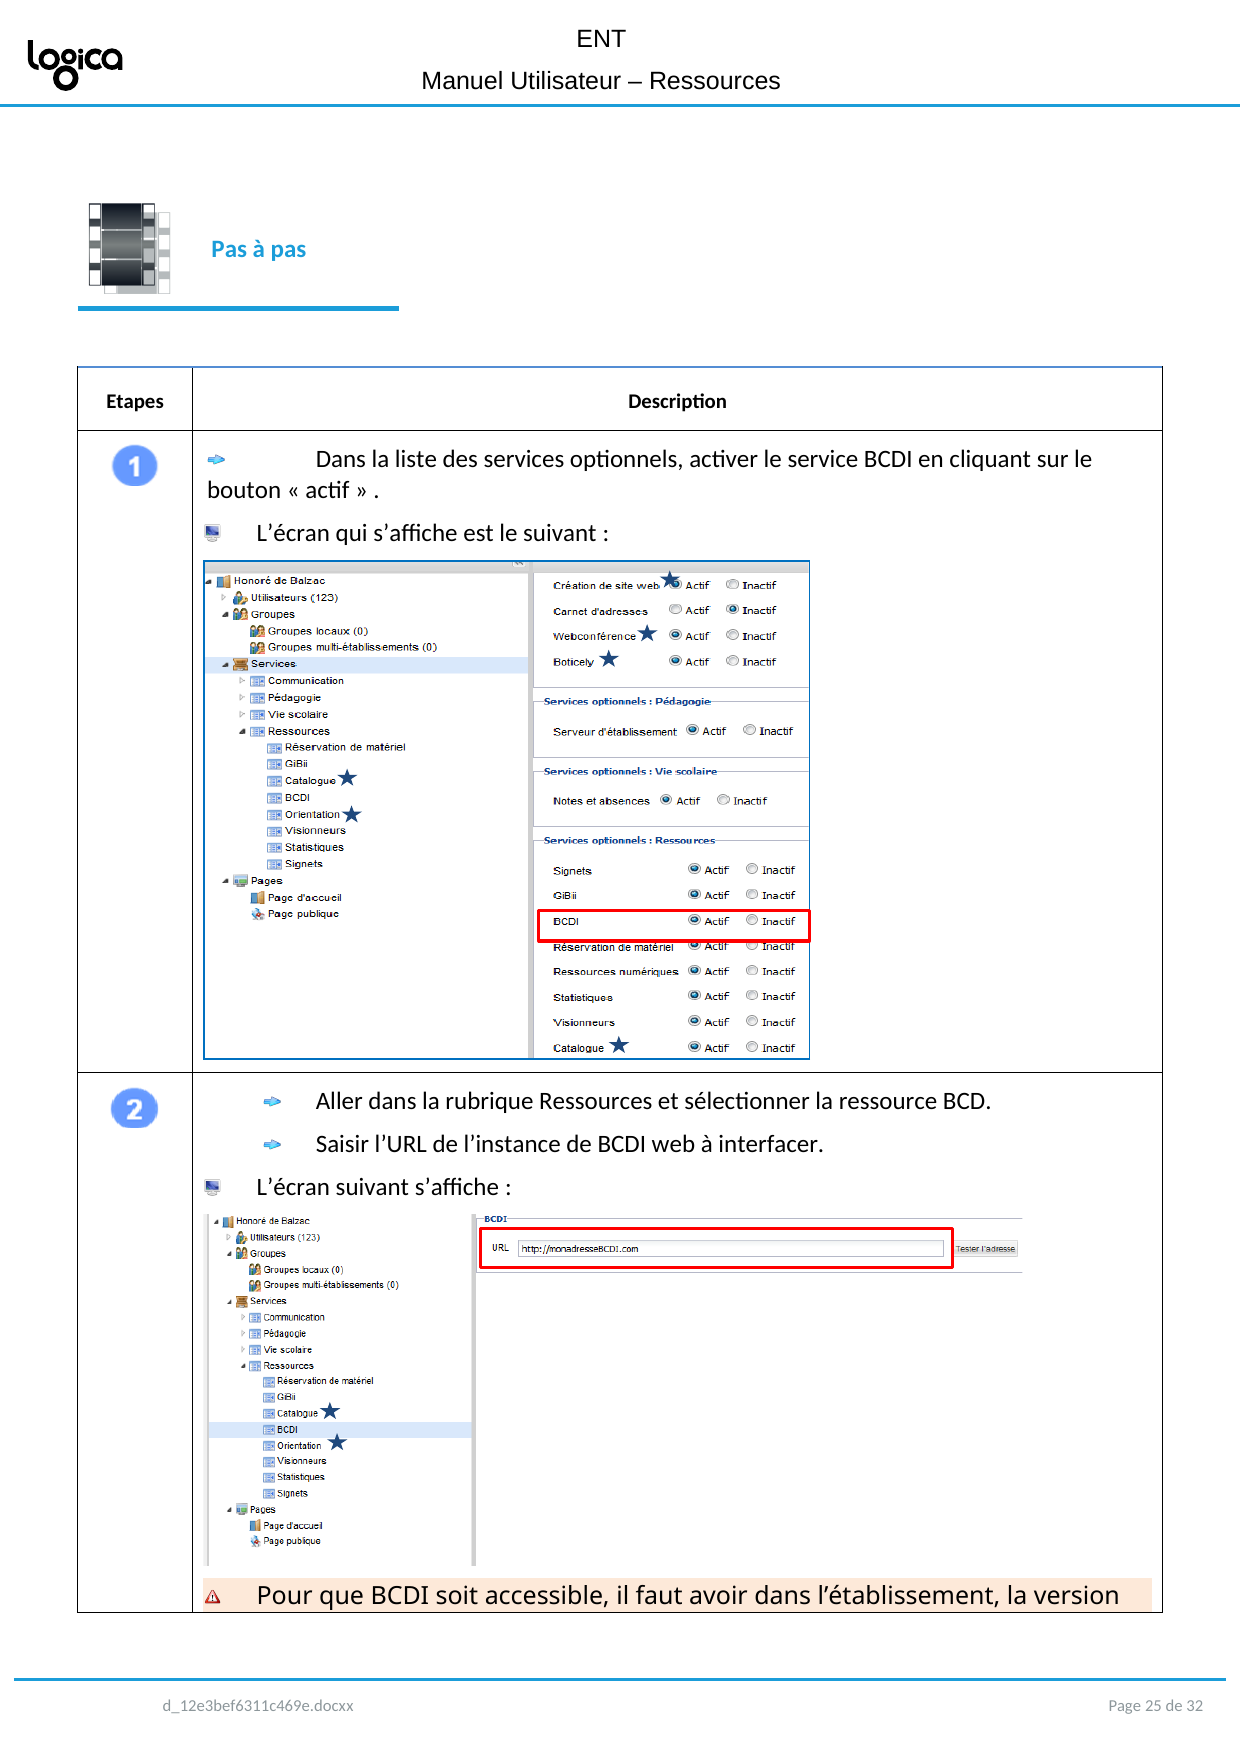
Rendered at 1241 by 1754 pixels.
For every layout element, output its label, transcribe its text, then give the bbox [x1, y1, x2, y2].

picture [204, 1179, 221, 1196]
table_header Description [193, 368, 1162, 430]
picture [540, 912, 808, 939]
picture [109, 445, 161, 486]
picture [204, 1588, 221, 1605]
picture [263, 1136, 281, 1153]
picture [203, 1214, 1023, 1566]
picture [88, 203, 180, 294]
picture [263, 1093, 281, 1110]
picture [207, 451, 225, 468]
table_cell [193, 1073, 1162, 1612]
picture [205, 562, 809, 1058]
table_cell [78, 431, 192, 1072]
table_header [78, 191, 200, 306]
table_cell Dans la liste des services optionnels, activer le service BCDI en cliquant sur le bouton « actif » . L’écran qui s’affiche est le suivant : [193, 431, 1162, 1072]
picture [108, 1087, 162, 1128]
table_header Pas à pas [200, 191, 399, 306]
picture [204, 524, 221, 542]
table_header Etapes [78, 368, 192, 430]
table_cell [78, 1073, 192, 1612]
